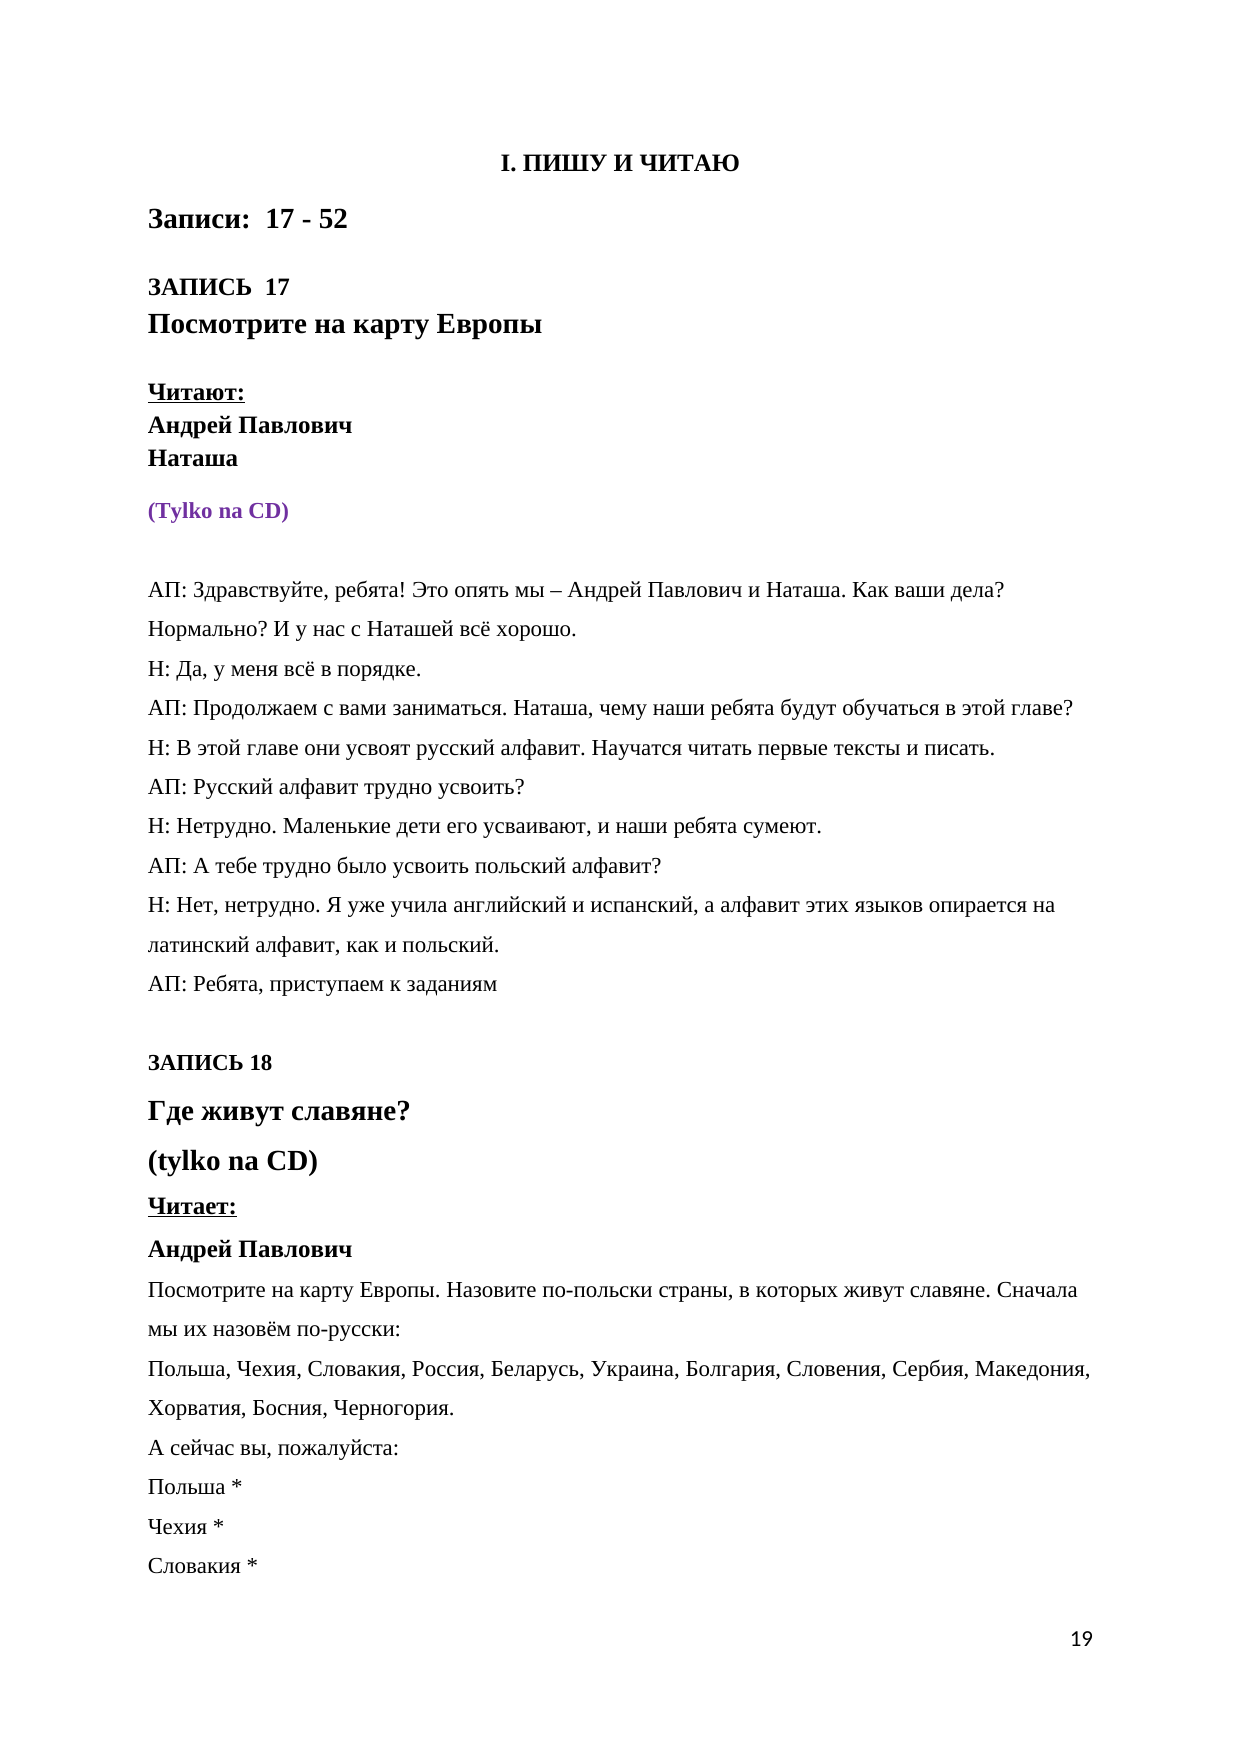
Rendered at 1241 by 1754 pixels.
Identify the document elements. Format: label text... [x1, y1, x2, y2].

text Записи: 17 - 52 ЗАПИСЬ 17 Посмотрите на карту Европы Читают: Андрей Павлович Наташа [148, 201, 1093, 472]
text I. ПИШУ И ЧИТАЮ [148, 148, 1093, 176]
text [148, 497, 1093, 1578]
